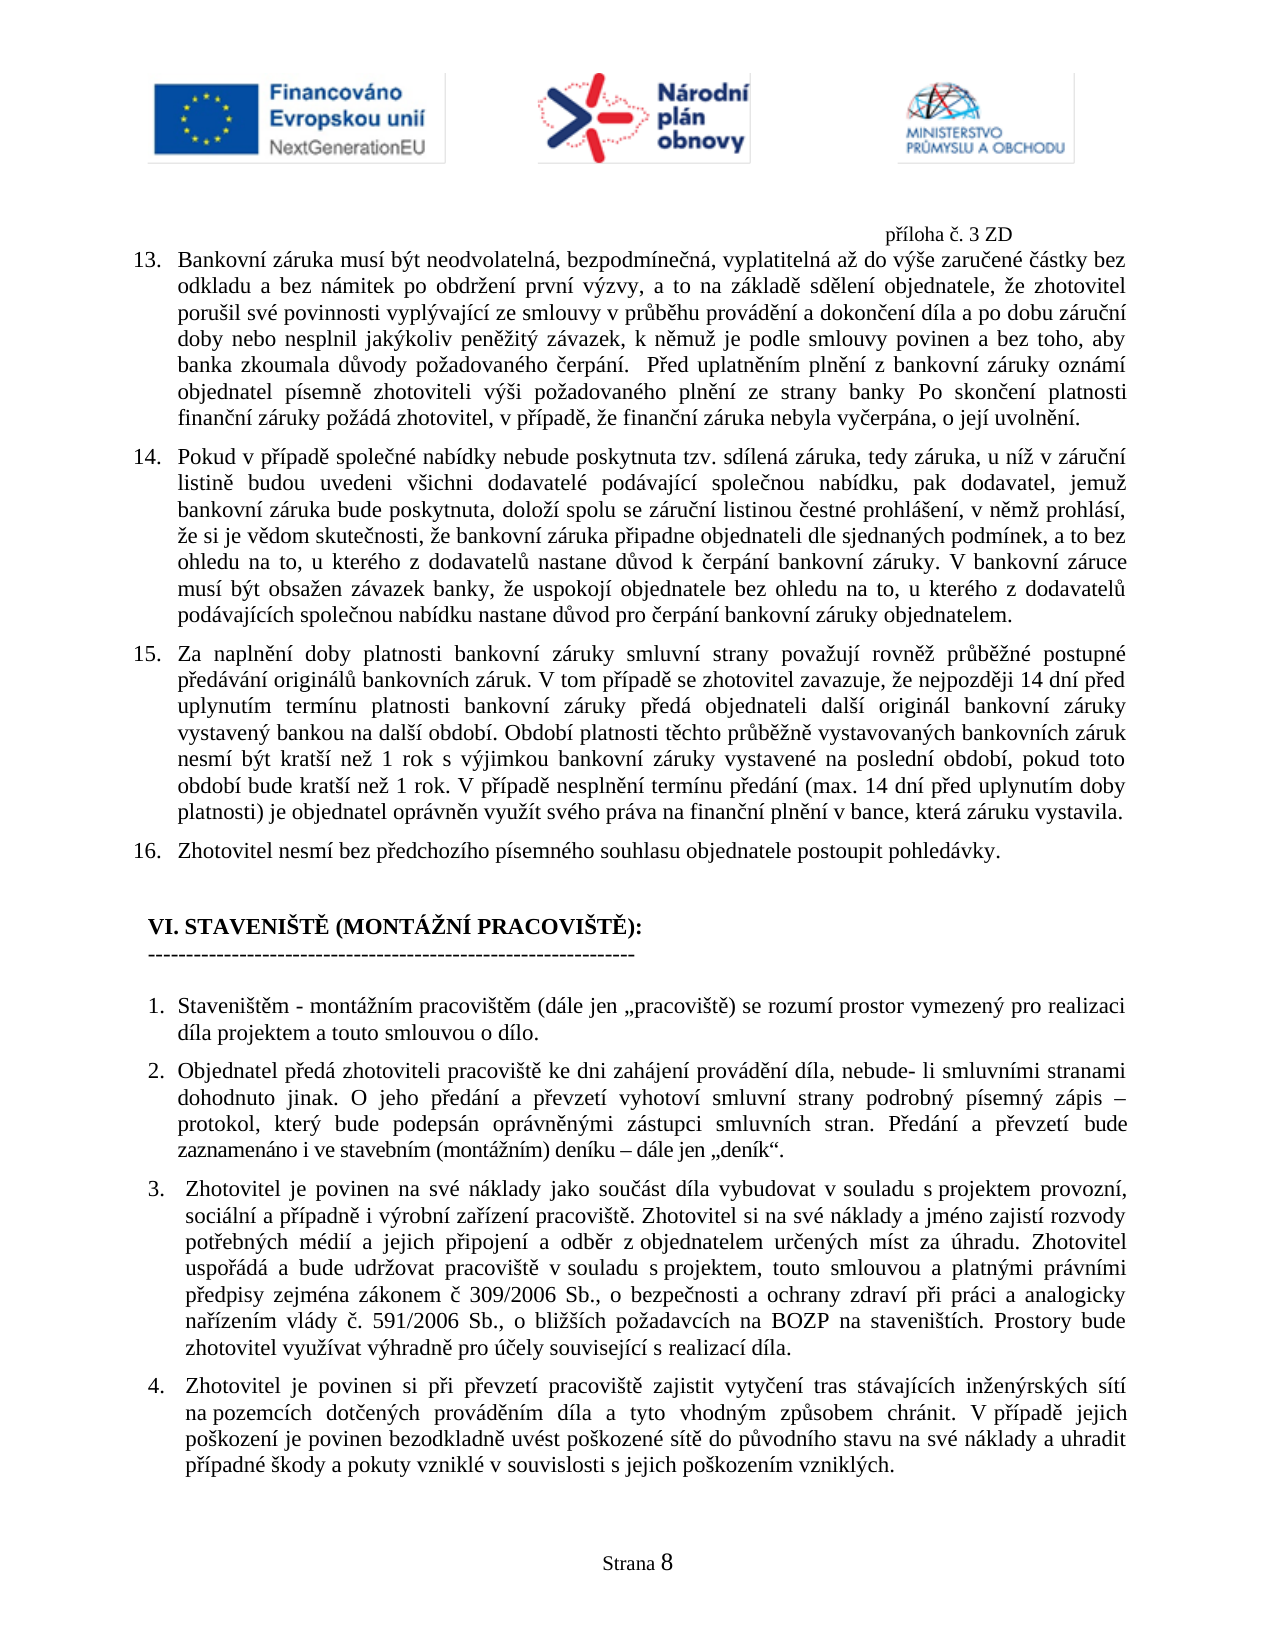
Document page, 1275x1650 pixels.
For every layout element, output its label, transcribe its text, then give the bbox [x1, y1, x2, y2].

picture [147, 73, 447, 165]
text 1. Staveništěm - montážním pracovištěm (dále jen „pracoviště) se rozumí prostor vymezený pro realizaci díla projektem a touto smlouvou o dílo. [148, 992, 1127, 1045]
list Pokud v případě společné nabídky nebude poskytnuta tzv. sdílená záruka, tedy záruka, u níž v záruční listině budou uvedeni všichni dodavatelé podávající společnou nabídku, pak dodavatel, jemuž bankovní záruka bude poskytnuta, doloží spolu se záruční listinou čestné prohlášení, v němž prohlásí, že si je vědom skutečnosti, že bankovní záruka připadne objednateli dle sjednaných podmínek, a to bez ohledu na to, u kterého z dodavatelů nastane důvod k čerpání bankovní záruky. V bankovní záruce musí být obsažen závazek banky, že uspokojí objednatele bez ohledu na to, u kterého z dodavatelů podávajících společnou nabídku nastane důvod pro čerpání bankovní záruky objednatelem. [133, 443, 1127, 627]
list Zhotovitel nesmí bez předchozího písemného souhlasu objednatele postoupit pohledávky. [133, 837, 1127, 863]
list Bankovní záruka musí být neodvolatelná, bezpodmínečná, vyplatitelná až do výše zaručené částky bez odkladu a bez námitek po obdržení první výzvy, a to na základě sdělení objednatele, že zhotovitel porušil své povinnosti vyplývající ze smlouvy v průběhu provádění a dokončení díla a po dobu záruční doby nebo nesplnil jakýkoliv peněžitý závazek, k němuž je podle smlouvy povinen a bez toho, aby banka zkoumala důvody požadovaného čerpání. Před uplatněním plnění z bankovní záruky oznámí objednatel písemně zhotoviteli výši požadovaného plnění ze strany banky Po skončení platnosti finanční záruky požádá zhotovitel, v případě, že finanční záruka nebyla vyčerpána, o její uvolnění. [133, 246, 1127, 430]
list Zhotovitel je povinen si při převzetí pracoviště zajistit vytyčení tras stávajících inženýrských sítí na pozemcích dotčených prováděním díla a tyto vhodným způsobem chránit. V případě jejich poškození je povinen bezodkladně uvést poškozené sítě do původního stavu na své náklady a uhradit případné škody a pokuty vzniklé v souvislosti s jejich poškozením vzniklých. [148, 1372, 1127, 1478]
list Objednatel předá zhotoviteli pracoviště ke dni zahájení provádění díla, nebude- li smluvními stranami dohodnuto jinak. O jeho předání a převzetí vyhotoví smluvní strany podrobný písemný zápis – protokol, který bude podepsán oprávněnými zástupci smluvních stran. Předání a převzetí bude zaznamenáno i ve stavebním (montážním) deníku – dále jen „deník“. [148, 1057, 1127, 1163]
text VI. STAVENIŠTĚ (MONTÁŽNÍ PRACOVIŠTĚ): [148, 913, 1137, 939]
text ---------------------------------------------------------------- [148, 939, 1137, 966]
list Za naplnění doby platnosti bankovní záruky smluvní strany považují rovněž průběžné postupné předávání originálů bankovních záruk. V tom případě se zhotovitel zavazuje, že nejpozději 14 dní před uplynutím termínu platnosti bankovní záruky předá objednateli další originál bankovní záruky vystavený bankou na další období. Období platnosti těchto průběžně vystavovaných bankovních záruk nesmí být kratší než 1 rok s výjimkou bankovní záruky vystavené na poslední období, pokud toto období bude kratší než 1 rok. V případě nesplnění termínu předání (max. 14 dní před uplynutím doby platnosti) je objednatel oprávněn využít svého práva na finanční plnění v bance, která záruku vystavila. [133, 640, 1127, 824]
picture [897, 73, 1076, 165]
list Zhotovitel je povinen na své náklady jako součást díla vybudovat v souladu s projektem provozní, sociální a případně i výrobní zařízení pracoviště. Zhotovitel si na své náklady a jméno zajistí rozvody potřebných médií a jejich připojení a odběr z objednatelem určených míst za úhradu. Zhotovitel uspořádá a bude udržovat pracoviště v souladu s projektem, touto smlouvou a platnými právními předpisy zejména zákonem č 309/2006 Sb., o bezpečnosti a ochrany zdraví při práci a analogicky nařízením vlády č. 591/2006 Sb., o bližších požadavcích na BOZP na staveništích. Prostory bude zhotovitel využívat výhradně pro účely související s realizací díla. [148, 1175, 1127, 1360]
picture [537, 73, 752, 165]
